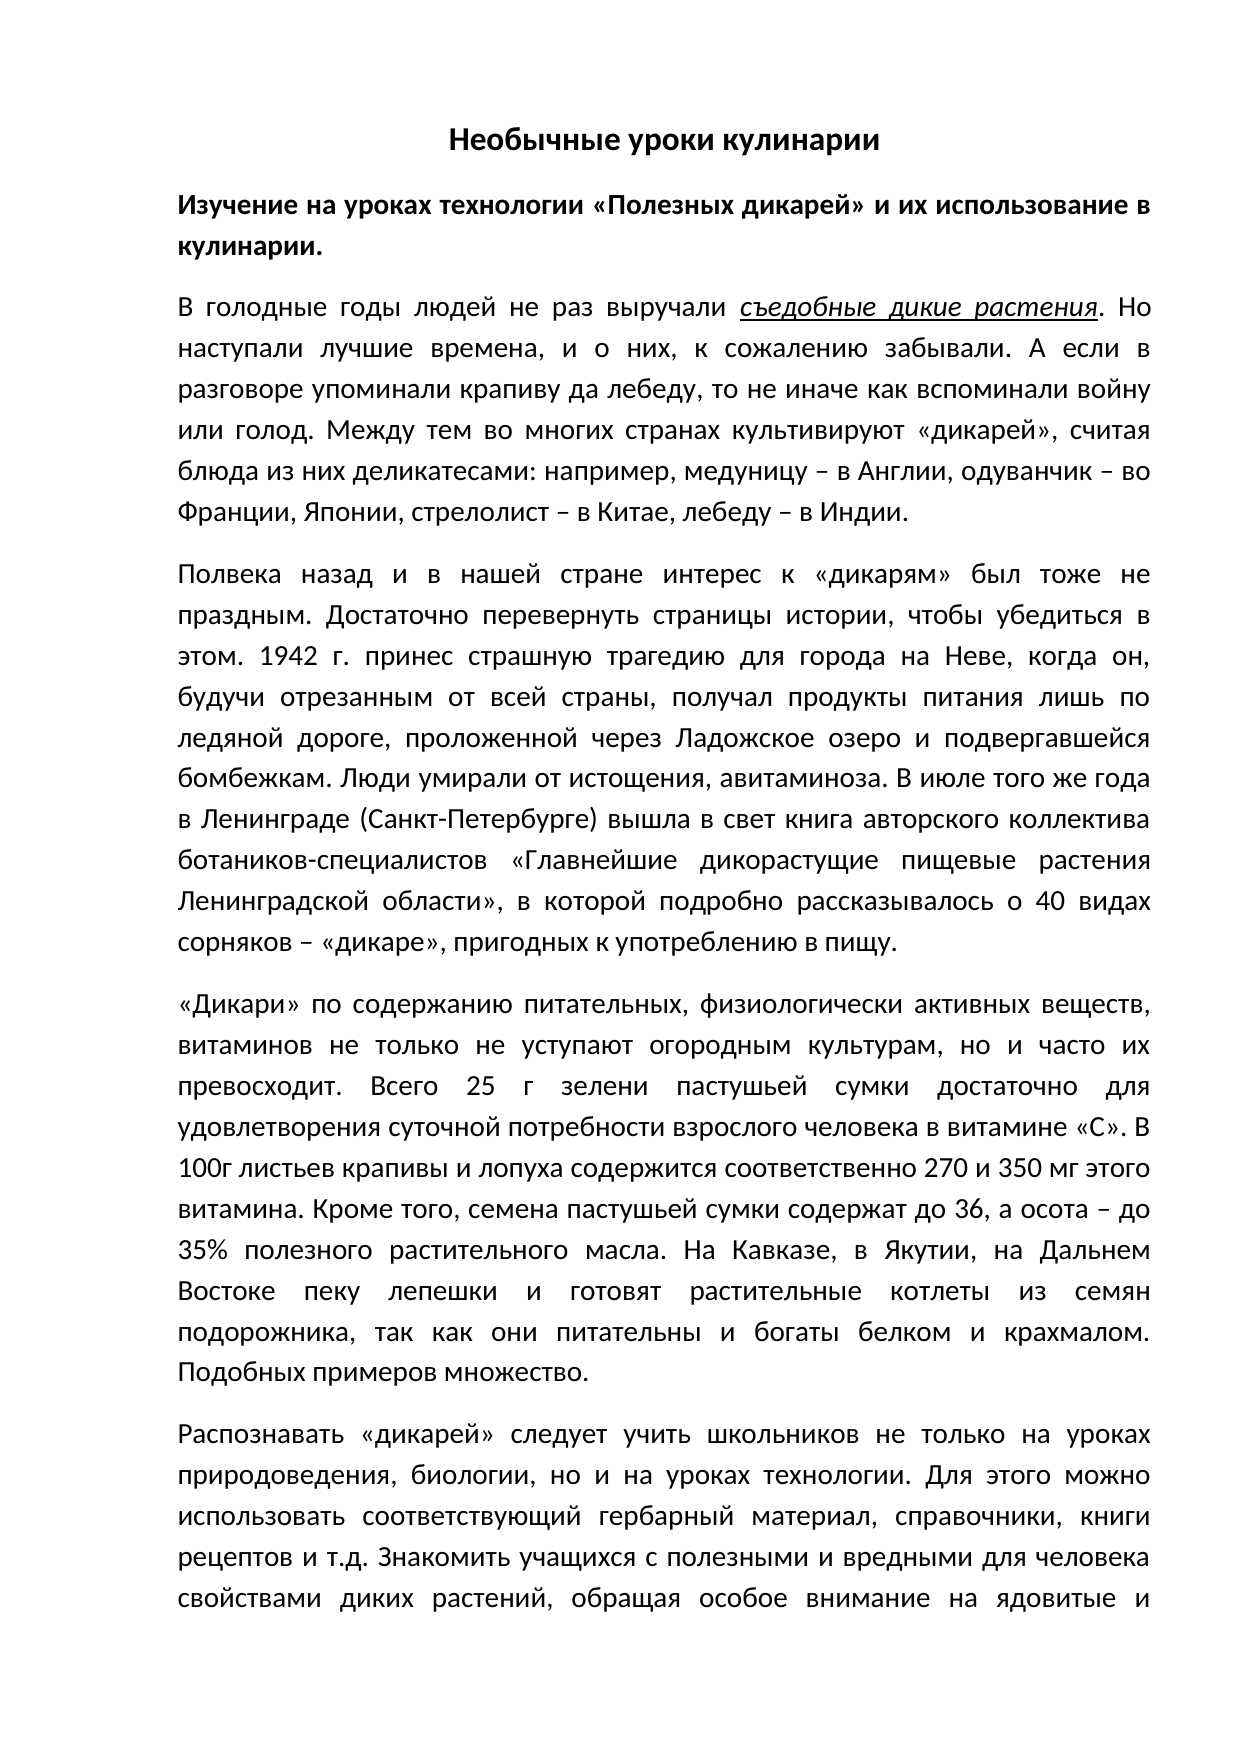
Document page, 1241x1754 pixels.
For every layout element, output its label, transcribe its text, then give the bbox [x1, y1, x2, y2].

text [177, 1415, 1152, 1615]
text Изучение на уроках технологии «Полезных дикарей» и их использование в кулинарии. [177, 186, 1152, 262]
text В голодные годы людей не раз выручали съедобные дикие растения. Но наступали лучшие времена, и о них, к сожалению забывали. А если в разговоре упоминали крапиву да лебеду, то не иначе как вспоминали войну или голод. Между тем во многих странах культивируют «дикарей», считая блюда из них деликатесами: например, медуницу – в Англии, одуванчик – во Франции, Японии, стрелолист – в Китае, лебеду – в Индии. [177, 288, 1152, 529]
text Необычные уроки кулинарии [177, 118, 1152, 159]
text «Дикари» по содержанию питательных, физиологически активных веществ, витаминов не только не уступают огородным культурам, но и часто их превосходит. Всего 25 г зелени пастушьей сумки достаточно для удовлетворения суточной потребности взрослого человека в витамине «С». В 100г листьев крапивы и лопуха содержится соответственно 270 и 350 мг этого витамина. Кроме того, семена пастушьей сумки содержат до 36, а осота – до 35% полезного растительного масла. На Кавказе, в Якутии, на Дальнем Востоке пеку лепешки и готовят растительные котлеты из семян подорожника, так как они питательны и богаты белком и крахмалом. Подобных примеров множество. [177, 985, 1152, 1389]
text Полвека назад и в нашей стране интерес к «дикарям» был тоже не праздным. Достаточно перевернуть страницы истории, чтобы убедиться в этом. 1942 г. принес страшную трагедию для города на Неве, когда он, будучи отрезанным от всей страны, получал продукты питания лишь по ледяной дороге, проложенной через Ладожское озеро и подвергавшейся бомбежкам. Люди умирали от истощения, авитаминоза. В июле того же года в Ленинграде (Санкт-Петербурге) вышла в свет книга авторского коллектива ботаников-специалистов «Главнейшие дикорастущие пищевые растения Ленинградской области», в которой подробно рассказывалось о 40 видах сорняков – «дикаре», пригодных к употреблению в пищу. [177, 555, 1152, 959]
